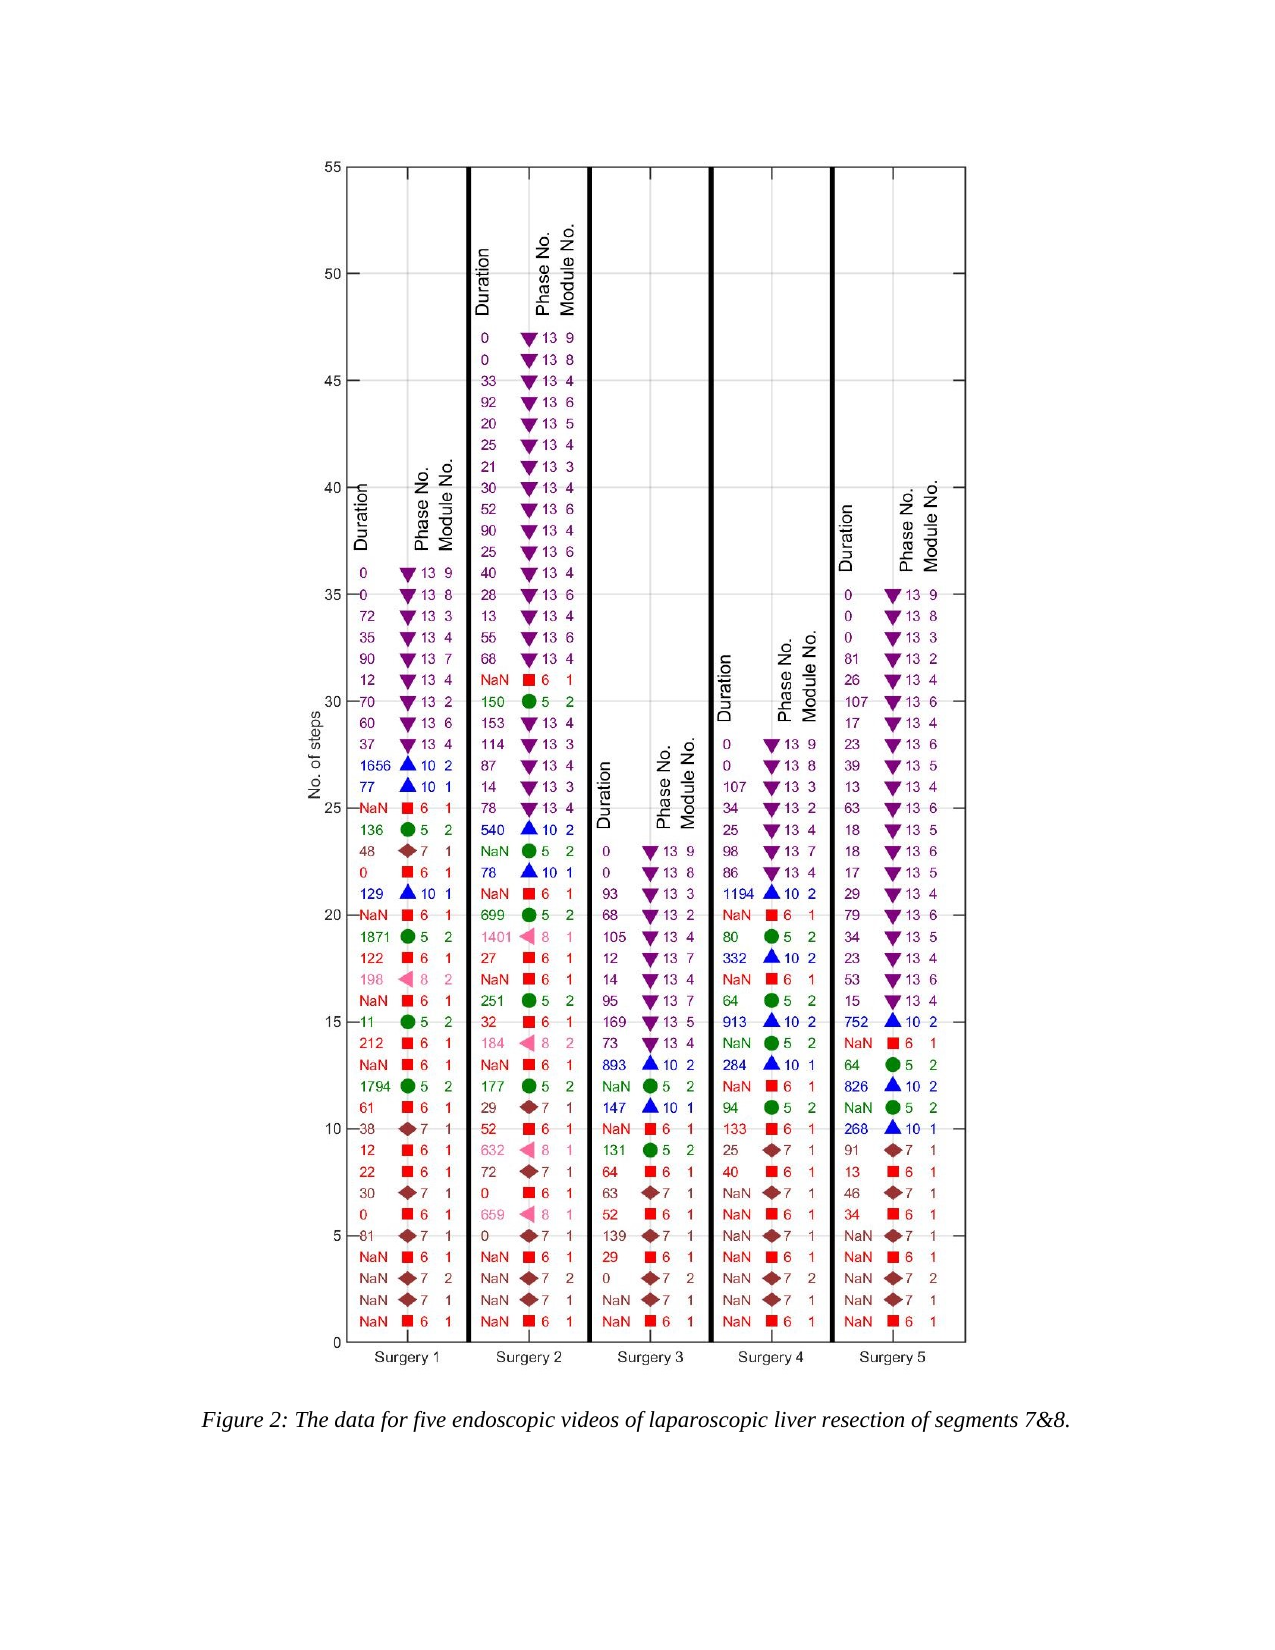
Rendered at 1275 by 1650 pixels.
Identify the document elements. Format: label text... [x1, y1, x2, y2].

picture [290, 150, 985, 1377]
text Figure 2: The data for five endoscopic videos of laparoscopic liver resection of segments 7&8. [150, 1406, 1125, 1433]
